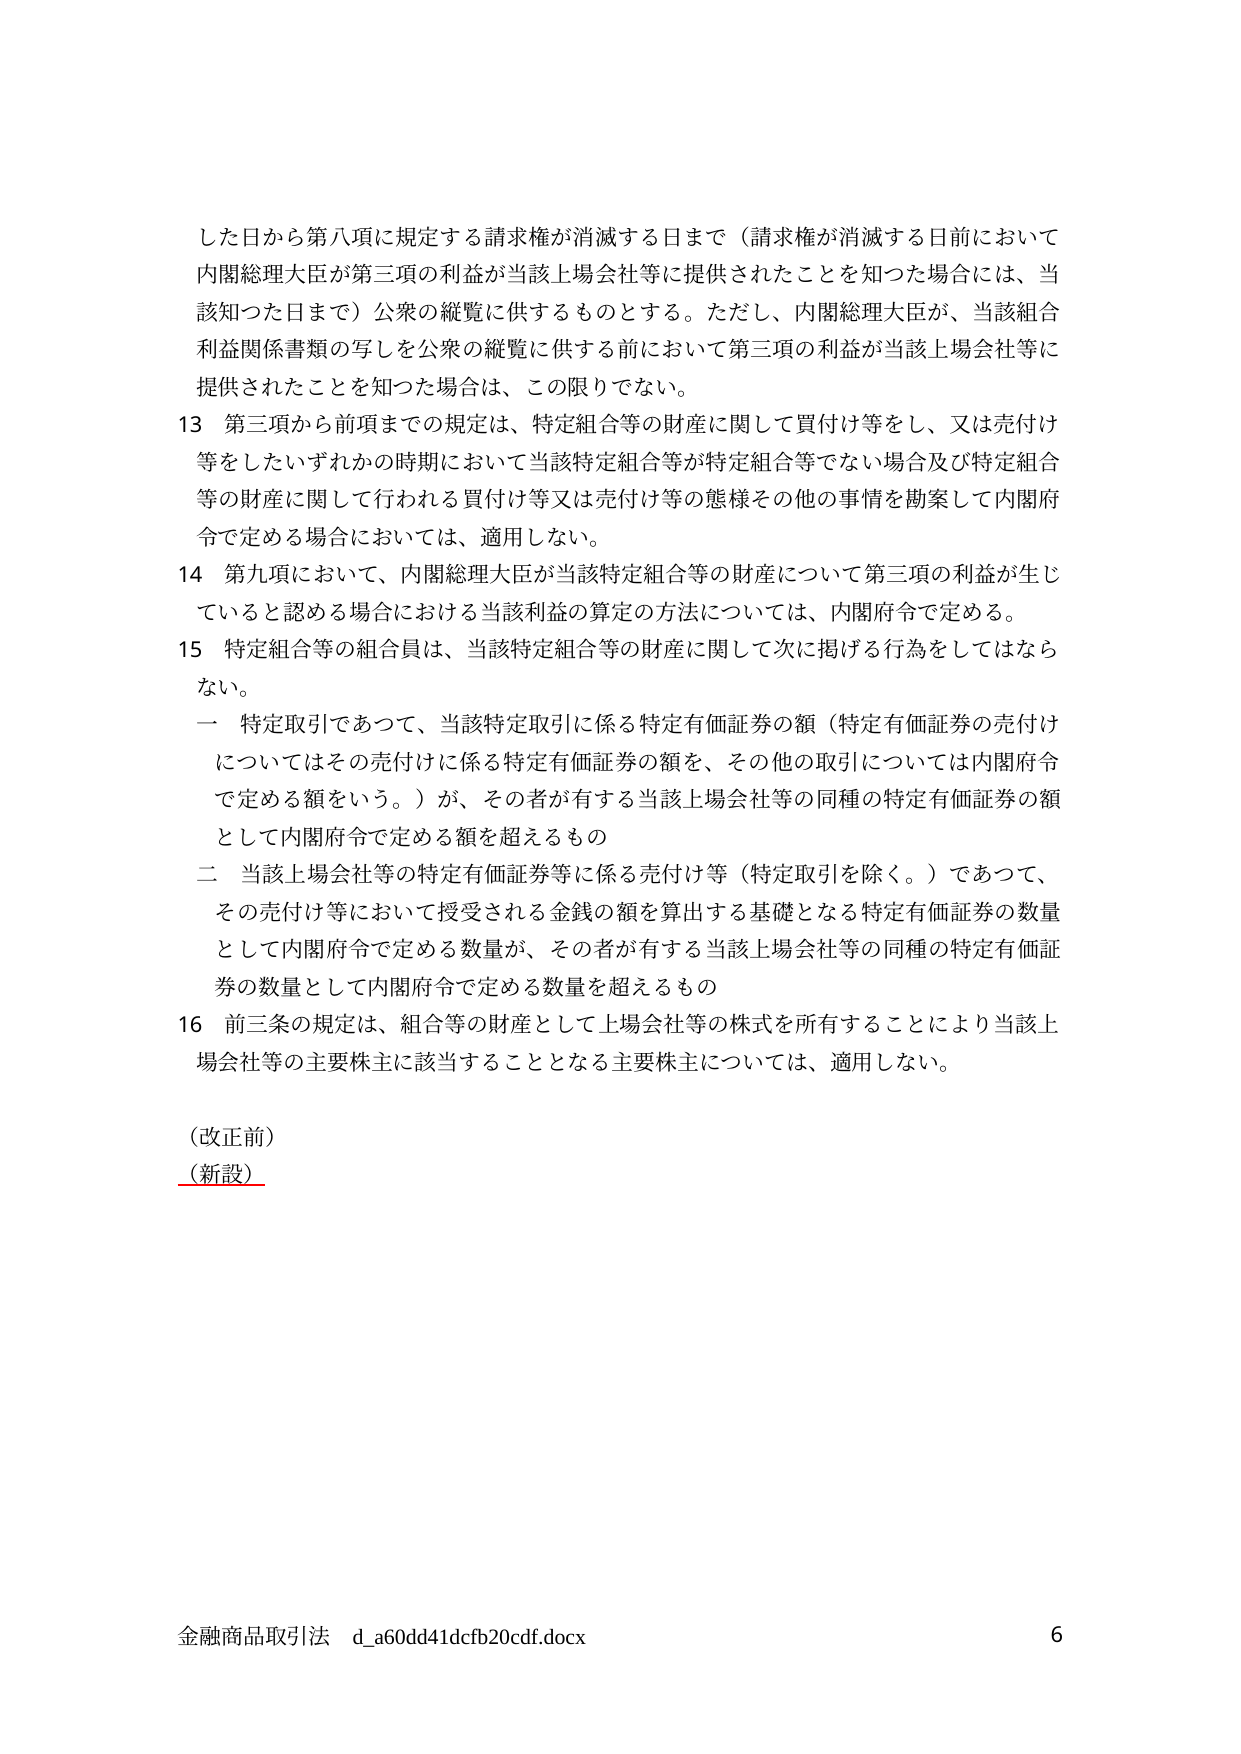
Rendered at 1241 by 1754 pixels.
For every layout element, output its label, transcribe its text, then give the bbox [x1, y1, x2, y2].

text 13 第三項から前項までの規定は、特定組合等の財産に関して買付け等をし、又は売付け等をしたいずれかの時期において当該特定組合等が特定組合等でない場合及び特定組合等の財産に関して行われる買付け等又は売付け等の態様その他の事情を勘案して内閣府令で定める場合においては、適用しない。 [177, 404, 1063, 554]
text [177, 217, 1063, 404]
text 15 特定組合等の組合員は、当該特定組合等の財産に関して次に掲げる行為をしてはならない。 [177, 629, 1063, 704]
text （改正前） [177, 1117, 1063, 1154]
text （新設） [177, 1154, 1063, 1192]
text 二 当該上場会社等の特定有価証券等に係る売付け等（特定取引を除く。）であつて、その売付け等において授受される金銭の額を算出する基礎となる特定有価証券の数量として内閣府令で定める数量が、その者が有する当該上場会社等の同種の特定有価証券の数量として内閣府令で定める数量を超えるもの [196, 854, 1063, 1004]
text 14 第九項において、内閣総理大臣が当該特定組合等の財産について第三項の利益が生じていると認める場合における当該利益の算定の方法については、内閣府令で定める。 [177, 554, 1063, 629]
text 一 特定取引であつて、当該特定取引に係る特定有価証券の額（特定有価証券の売付けについてはその売付けに係る特定有価証券の額を、その他の取引については内閣府令で定める額をいう。）が、その者が有する当該上場会社等の同種の特定有価証券の額として内閣府令で定める額を超えるもの [196, 704, 1063, 854]
text 16 前三条の規定は、組合等の財産として上場会社等の株式を所有することにより当該上場会社等の主要株主に該当することとなる主要株主については、適用しない。 [177, 1004, 1063, 1079]
